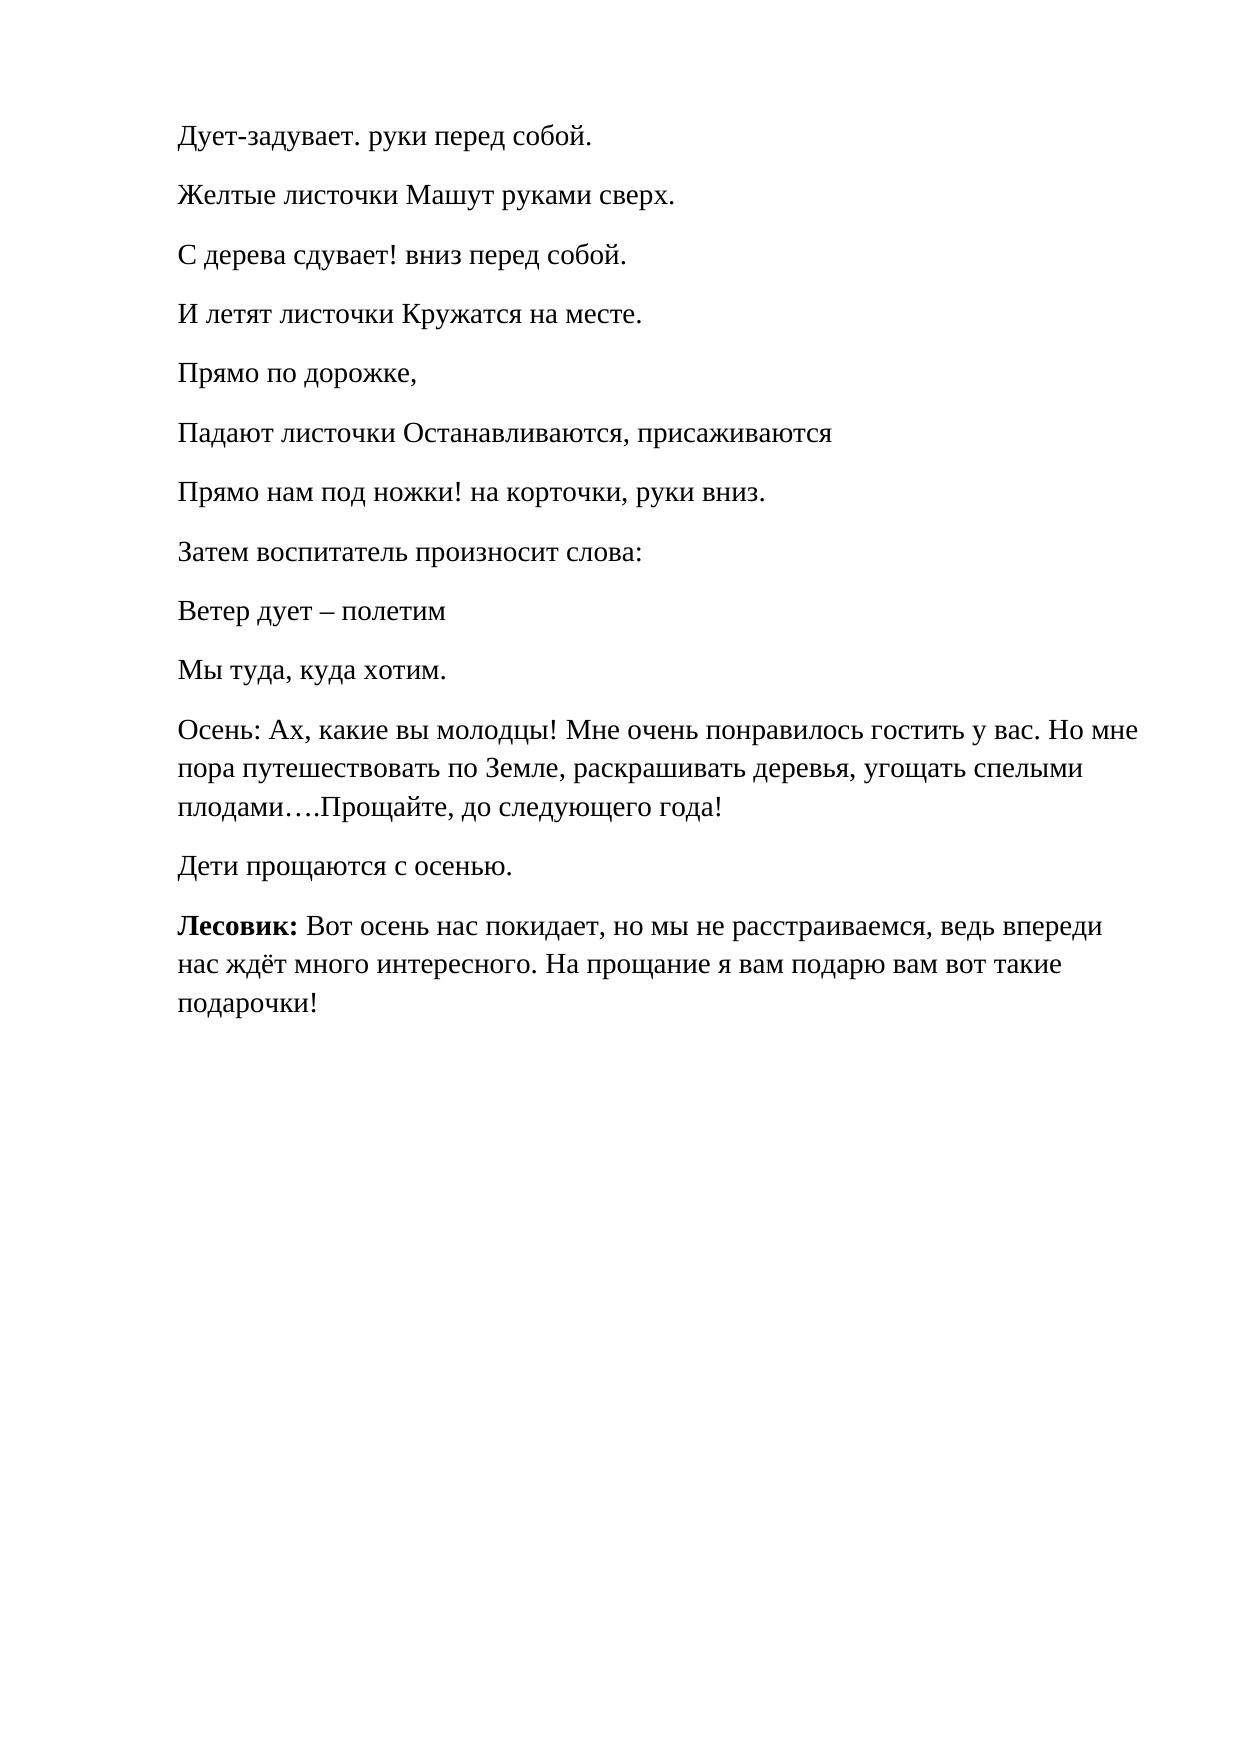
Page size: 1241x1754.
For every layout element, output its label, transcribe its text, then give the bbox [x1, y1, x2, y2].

text И летят листочки Кружатся на месте. [177, 296, 1152, 330]
text Прямо по дорожке, [177, 356, 1152, 389]
text Прямо нам под ножки! на корточки, руки вниз. [177, 474, 1152, 508]
text Желтые листочки Машут руками сверх. [177, 177, 1152, 211]
text Затем воспитатель произносит слова: [177, 534, 1152, 567]
text С дерева сдувает! вниз перед собой. [177, 237, 1152, 270]
text Ветер дует – полетим [177, 593, 1152, 627]
text Падают листочки Останавливаются, присаживаются [177, 415, 1152, 448]
text Мы туда, куда хотим. [177, 652, 1152, 686]
text Лесовик: Вот осень нас покидает, но мы не расстраиваемся, ведь впереди нас ждёт много интересного. На прощание я вам подарю вам вот такие подарочки! [177, 908, 1152, 1018]
text Осень: Ах, какие вы молодцы! Мне очень понравилось гостить у вас. Но мне пора путешествовать по Земле, раскрашивать деревья, угощать спелыми плодами….Прощайте, до следующего года! [177, 712, 1152, 822]
text Дети прощаются с осенью. [177, 848, 1152, 882]
text Дует-задувает. руки перед собой. [177, 118, 1152, 152]
